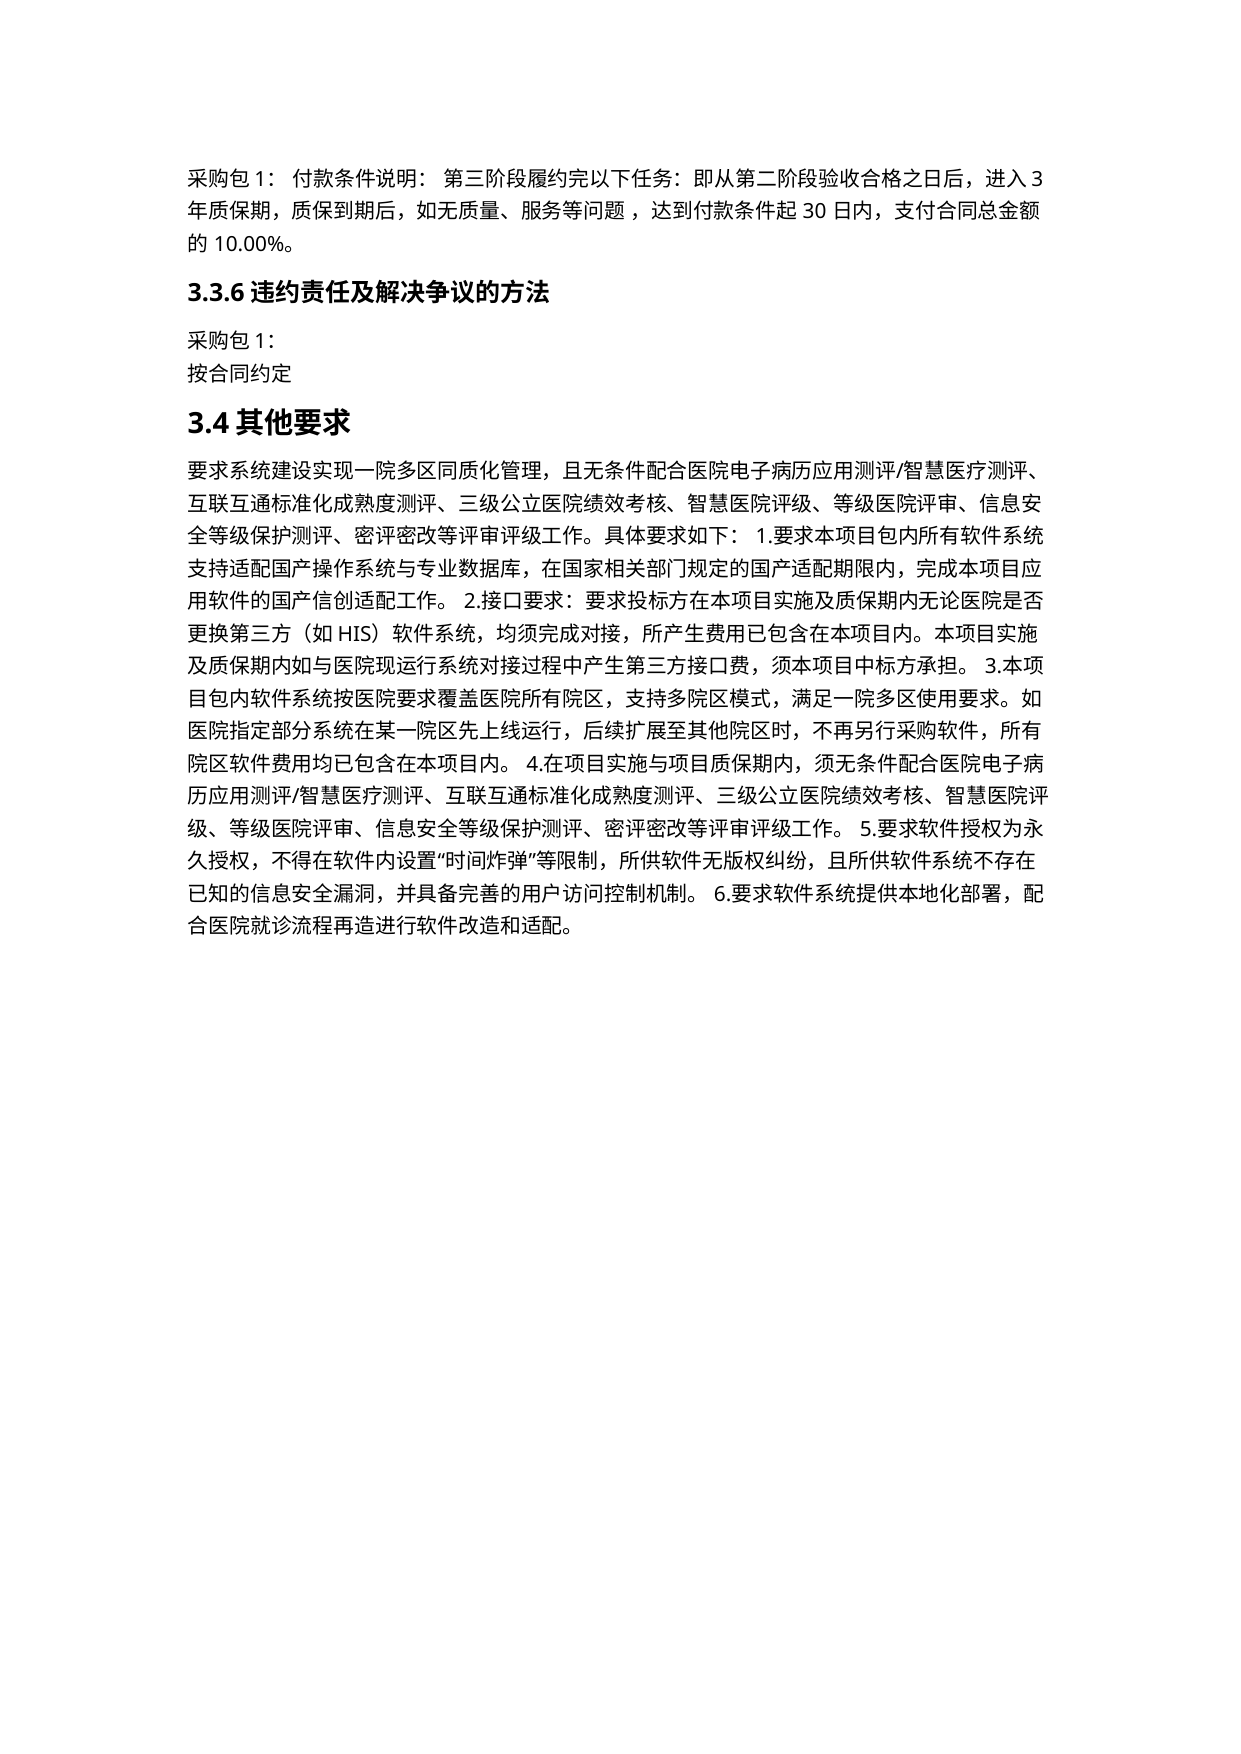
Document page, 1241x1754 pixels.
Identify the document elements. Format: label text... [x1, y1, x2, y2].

text 3.3.6违约责任及解决争议的方法 [187, 259, 1053, 324]
text 按合同约定 [187, 357, 1053, 389]
text 采购包1： 付款条件说明： 第三阶段履约完以下任务：即从第二阶段验收合格之日后，进入3年质保期，质保到期后，如无质量、服务等问题 ，达到付款条件起 30 日内，支付合同总金额的 10.00%。 [187, 162, 1053, 259]
text 3.4其他要求 [187, 389, 1053, 454]
text 要求系统建设实现一院多区同质化管理，且无条件配合医院电子病历应用测评/智慧医疗测评、互联互通标准化成熟度测评、三级公立医院绩效考核、智慧医院评级、等级医院评审、信息安全等级保护测评、密评密改等评审评级工作。具体要求如下： 1.要求本项目包内所有软件系统支持适配国产操作系统与专业数据库，在国家相关部门规定的国产适配期限内，完成本项目应用软件的国产信创适配工作。 2.接口要求：要求投标方在本项目实施及质保期内无论医院是否更换第三方（如HIS）软件系统，均须完成对接，所产生费用已包含在本项目内。本项目实施及质保期内如与医院现运行系统对接过程中产生第三方接口费，须本项目中标方承担。 3.本项目包内软件系统按医院要求覆盖医院所有院区，支持多院区模式，满足一院多区使用要求。如医院指定部分系统在某一院区先上线运行，后续扩展至其他院区时，不再另行采购软件，所有院区软件费用均已包含在本项目内。 4.在项目实施与项目质保期内，须无条件配合医院电子病历应用测评/智慧医疗测评、互联互通标准化成熟度测评、三级公立医院绩效考核、智慧医院评级、等级医院评审、信息安全等级保护测评、密评密改等评审评级工作。 5.要求软件授权为永久授权，不得在软件内设置“时间炸弹”等限制，所供软件无版权纠纷，且所供软件系统不存在已知的信息安全漏洞，并具备完善的用户访问控制机制。 6.要求软件系统提供本地化部署，配合医院就诊流程再造进行软件改造和适配。 [187, 454, 1053, 942]
text 采购包1： [187, 324, 1053, 357]
